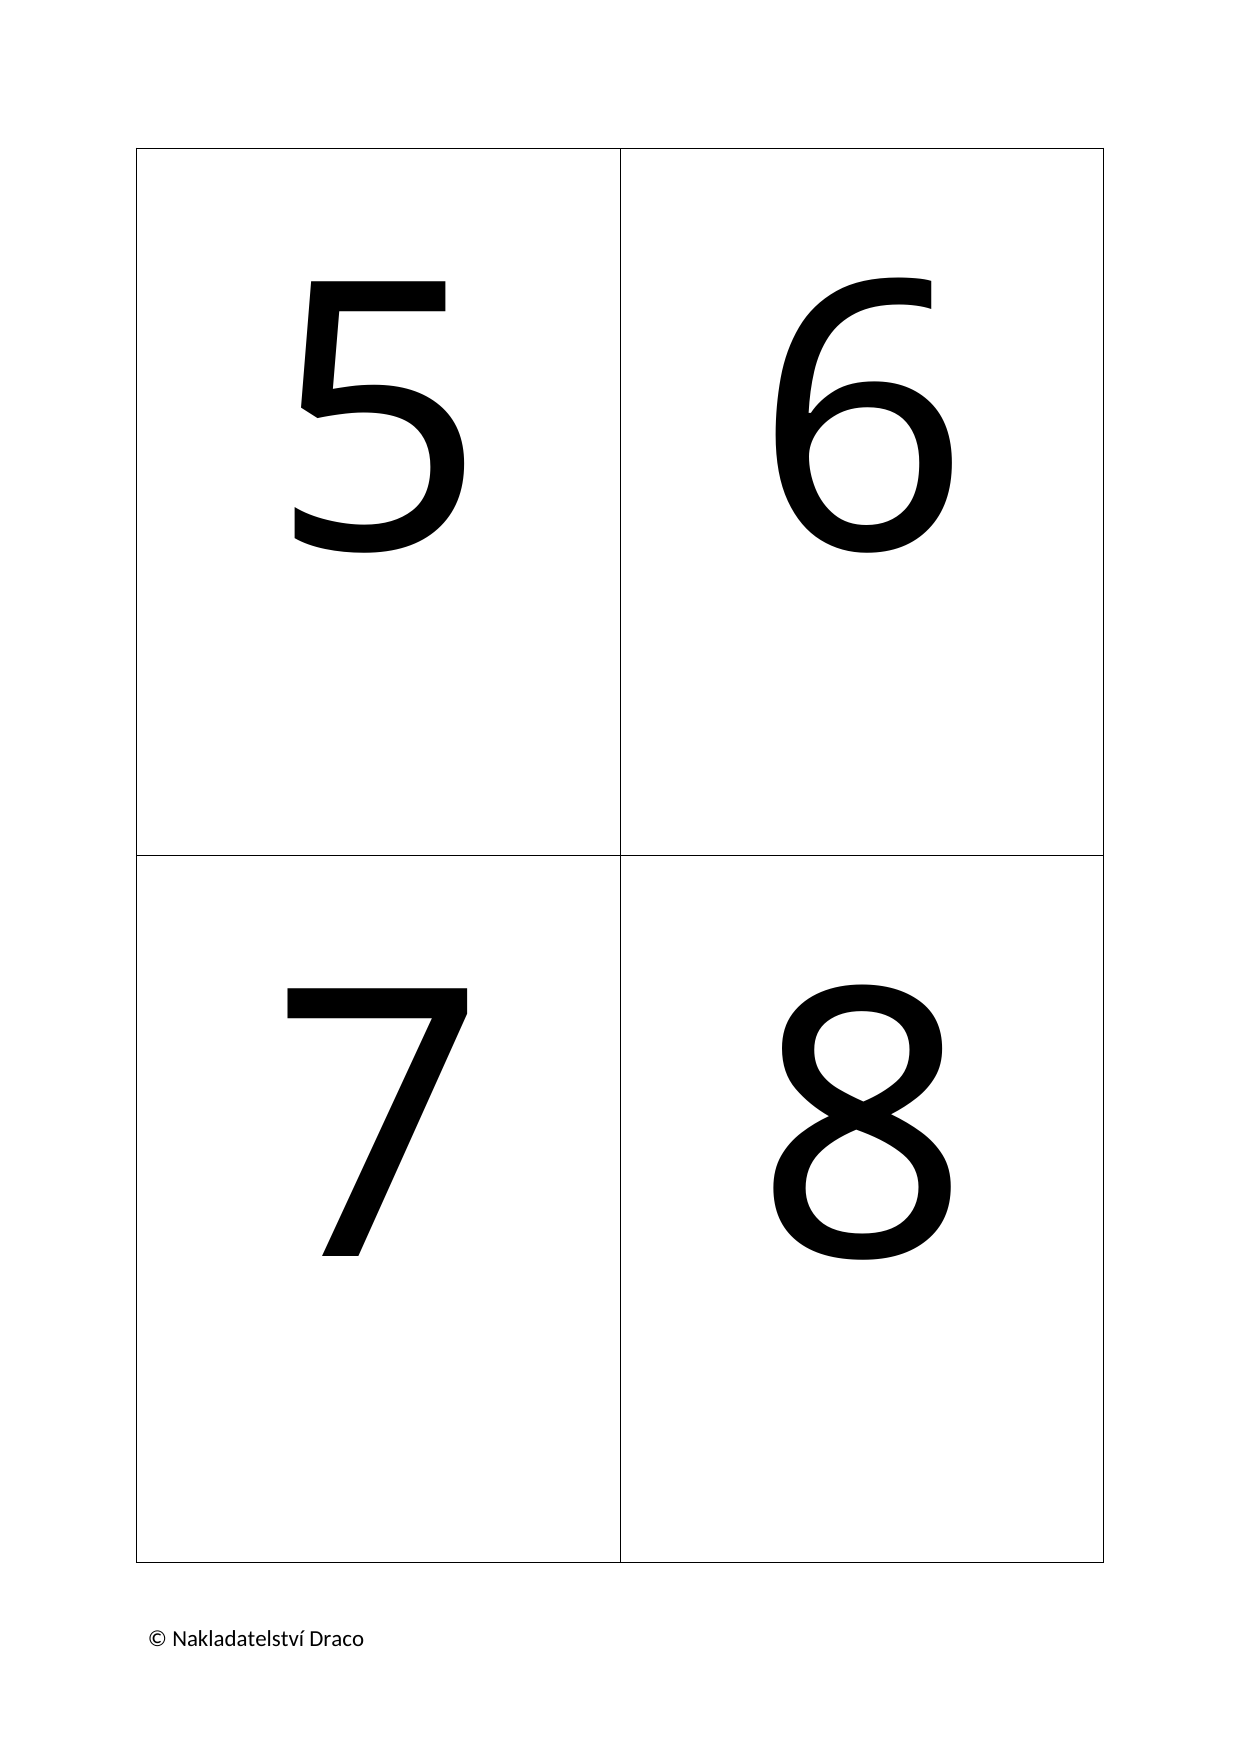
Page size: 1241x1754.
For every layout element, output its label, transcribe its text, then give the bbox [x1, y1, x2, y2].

table_cell 5 [137, 149, 620, 855]
table_cell 8 [621, 856, 1103, 1562]
table_cell 6 [621, 149, 1103, 855]
table_cell 7 [137, 856, 620, 1562]
